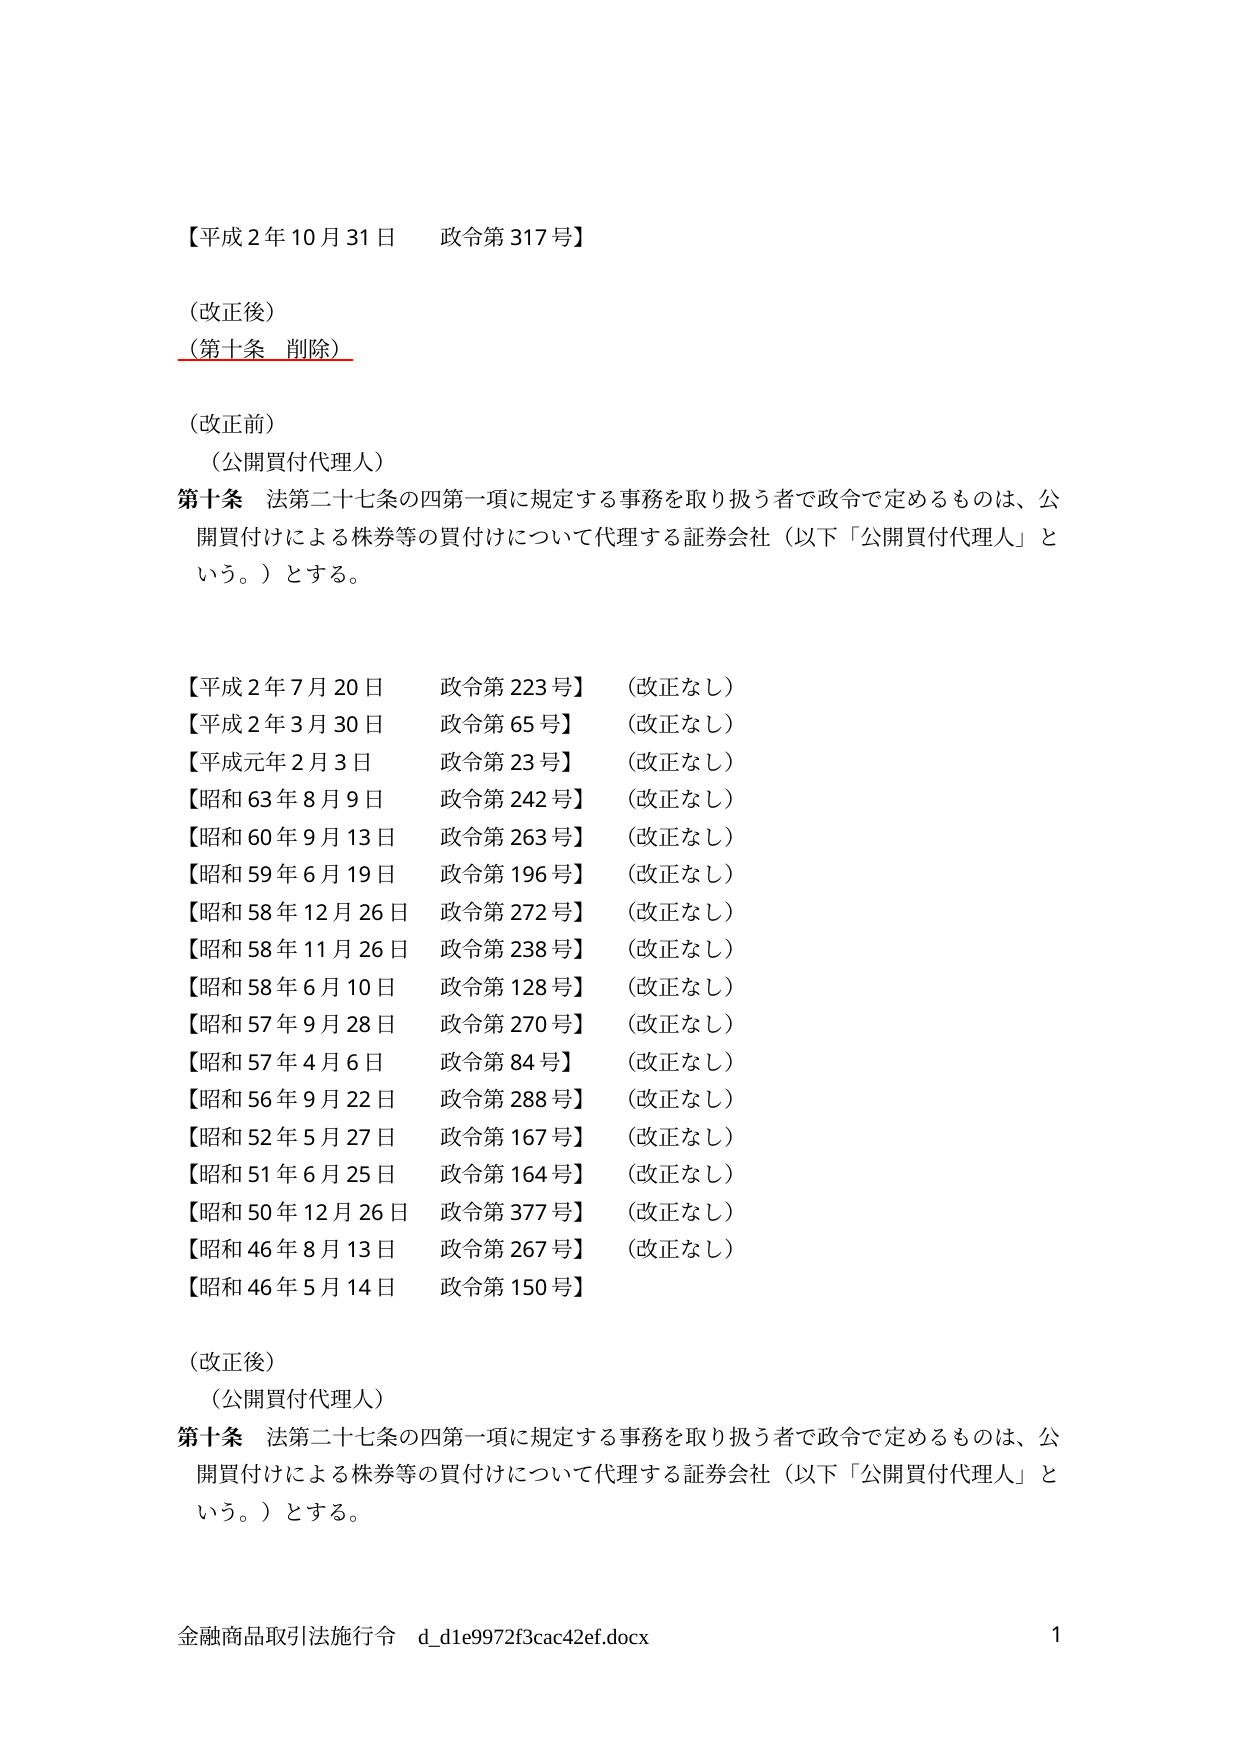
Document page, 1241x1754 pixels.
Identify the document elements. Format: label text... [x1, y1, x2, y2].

text （公開買付代理人） [177, 442, 1063, 479]
text 【昭和57年4月6日 政令第84号】 （改正なし） [177, 1042, 1063, 1079]
text 【昭和59年6月19日 政令第196号】 （改正なし） [177, 854, 1063, 892]
text 【昭和46年5月14日 政令第150号】 [177, 1267, 1063, 1304]
text 【昭和51年6月25日 政令第164号】 （改正なし） [177, 1154, 1063, 1192]
text （改正前） [177, 404, 1063, 442]
text 【昭和52年5月27日 政令第167号】 （改正なし） [177, 1117, 1063, 1154]
text 第十条 法第二十七条の四第一項に規定する事務を取り扱う者で政令で定めるものは、公開買付けによる株券等の買付けについて代理する証券会社（以下「公開買付代理人」という。）とする。 [177, 479, 1063, 592]
text 【昭和50年12月26日 政令第377号】 （改正なし） [177, 1192, 1063, 1229]
text （第十条 削除） [177, 329, 1063, 367]
text 【昭和63年8月9日 政令第242号】 （改正なし） [177, 779, 1063, 817]
text 【平成元年2月3日 政令第23号】 （改正なし） [177, 742, 1063, 779]
text 【昭和58年11月26日 政令第238号】 （改正なし） [177, 929, 1063, 967]
text 第十条 法第二十七条の四第一項に規定する事務を取り扱う者で政令で定めるものは、公開買付けによる株券等の買付けについて代理する証券会社（以下「公開買付代理人」という。）とする。 [177, 1417, 1063, 1529]
text （公開買付代理人） [177, 1379, 1063, 1417]
text 【昭和46年8月13日 政令第267号】 （改正なし） [177, 1229, 1063, 1267]
text （改正後） [177, 292, 1063, 329]
text 【平成2年3月30日 政令第65号】 （改正なし） [177, 704, 1063, 742]
text 【平成2年10月31日 政令第317号】 [177, 217, 1063, 254]
text 【昭和60年9月13日 政令第263号】 （改正なし） [177, 817, 1063, 854]
text 【平成2年7月20日 政令第223号】 （改正なし） [177, 667, 1063, 704]
text 【昭和56年9月22日 政令第288号】 （改正なし） [177, 1079, 1063, 1117]
text 【昭和58年6月10日 政令第128号】 （改正なし） [177, 967, 1063, 1004]
text 【昭和57年9月28日 政令第270号】 （改正なし） [177, 1004, 1063, 1042]
text （改正後） [177, 1342, 1063, 1379]
text 【昭和58年12月26日 政令第272号】 （改正なし） [177, 892, 1063, 929]
